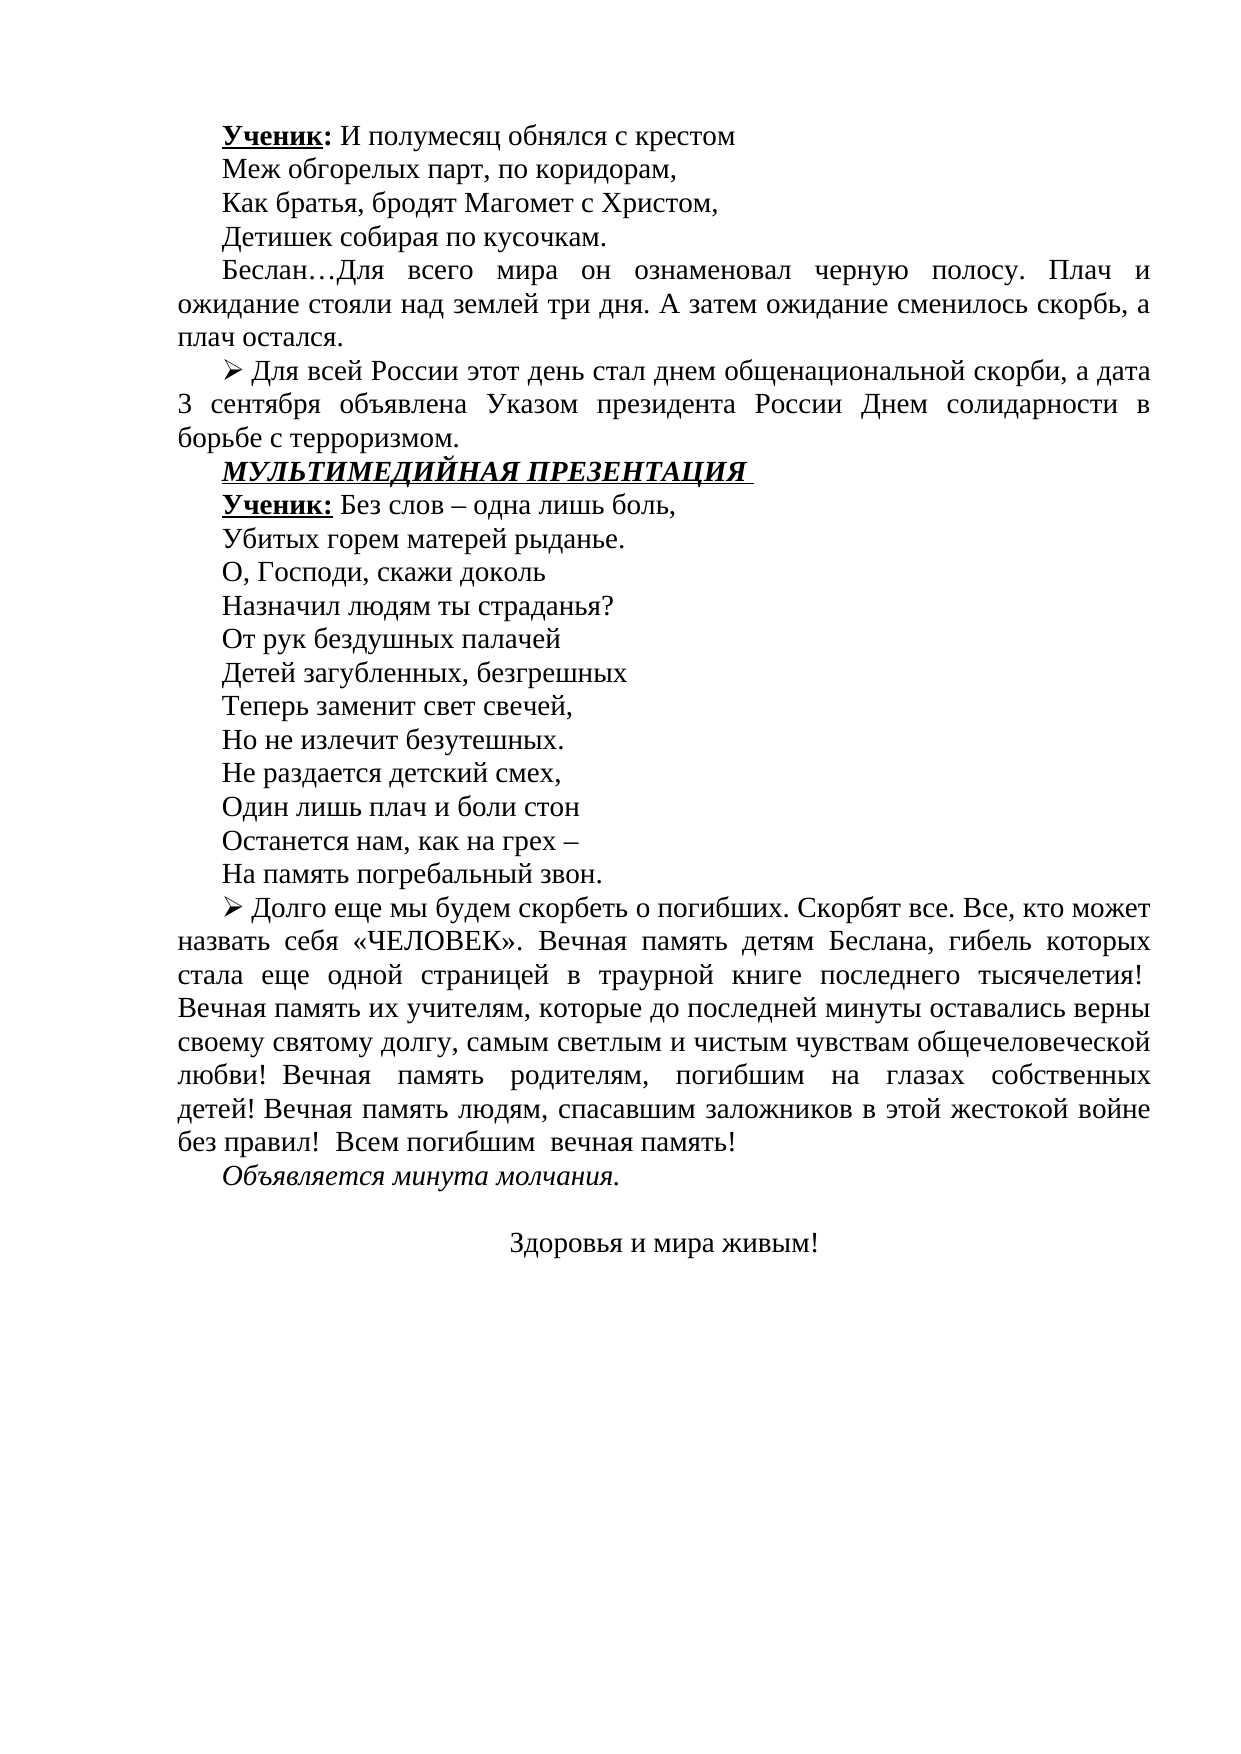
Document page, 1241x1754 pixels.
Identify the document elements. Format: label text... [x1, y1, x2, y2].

text Назначил людям ты страданья? [177, 588, 1152, 621]
text Детей загубленных, безгрешных [177, 655, 1152, 688]
text От рук бездушных палачей [177, 621, 1152, 655]
list Долго еще мы будем скорбеть о погибших. Скорбят все. Все, кто может назвать себя «ЧЕЛОВЕК». Вечная память детям Беслана, гибель которых стала еще одной страницей в траурной книге последнего тысячелетия! Вечная память их учителям, которые до последней минуты оставались верны своему святому долгу, самым светлым и чистым чувствам общечеловеческой любви! Вечная память родителям, погибшим на глазах собственных детей! Вечная память людям, спасавшим заложников в этой жестокой войне без правил! Всем погибшим вечная память! [177, 890, 1152, 1158]
text Детишек собирая по кусочкам. [177, 219, 1152, 252]
text Ученик: И полумесяц обнялся с крестом [177, 118, 1152, 152]
text Но не излечит безутешных. [177, 722, 1152, 756]
text Теперь заменит свет свечей, [177, 688, 1152, 722]
text Не раздается детский смех, [177, 756, 1152, 789]
text Беслан…Для всего мира он ознаменовал черную полосу. Плач и ожидание стояли над землей три дня. А затем ожидание сменилось скорбь, а плач остался. [177, 252, 1152, 353]
text Объявляется минута молчания. [177, 1158, 1152, 1192]
list Для всей России этот день стал днем общенациональной скорби, а дата 3 сентября объявлена Указом президента России Днем солидарности в борьбе с терроризмом. [177, 353, 1152, 454]
text Ученик: Без слов – одна лишь боль, [177, 487, 1152, 521]
text Убитых горем матерей рыданье. [177, 521, 1152, 554]
text О, Господи, скажи доколь [177, 554, 1152, 588]
text Меж обгорелых парт, по коридорам, [177, 152, 1152, 185]
text Один лишь плач и боли стон [177, 789, 1152, 823]
text На память погребальный звон. [177, 856, 1152, 890]
text Здоровья и мира живым! [177, 1225, 1152, 1259]
text Останется нам, как на грех – [177, 823, 1152, 856]
text Как братья, бродят Магомет с Христом, [177, 185, 1152, 219]
text МУЛЬТИМЕДИЙНАЯ ПРЕЗЕНТАЦИЯ [177, 454, 1152, 487]
